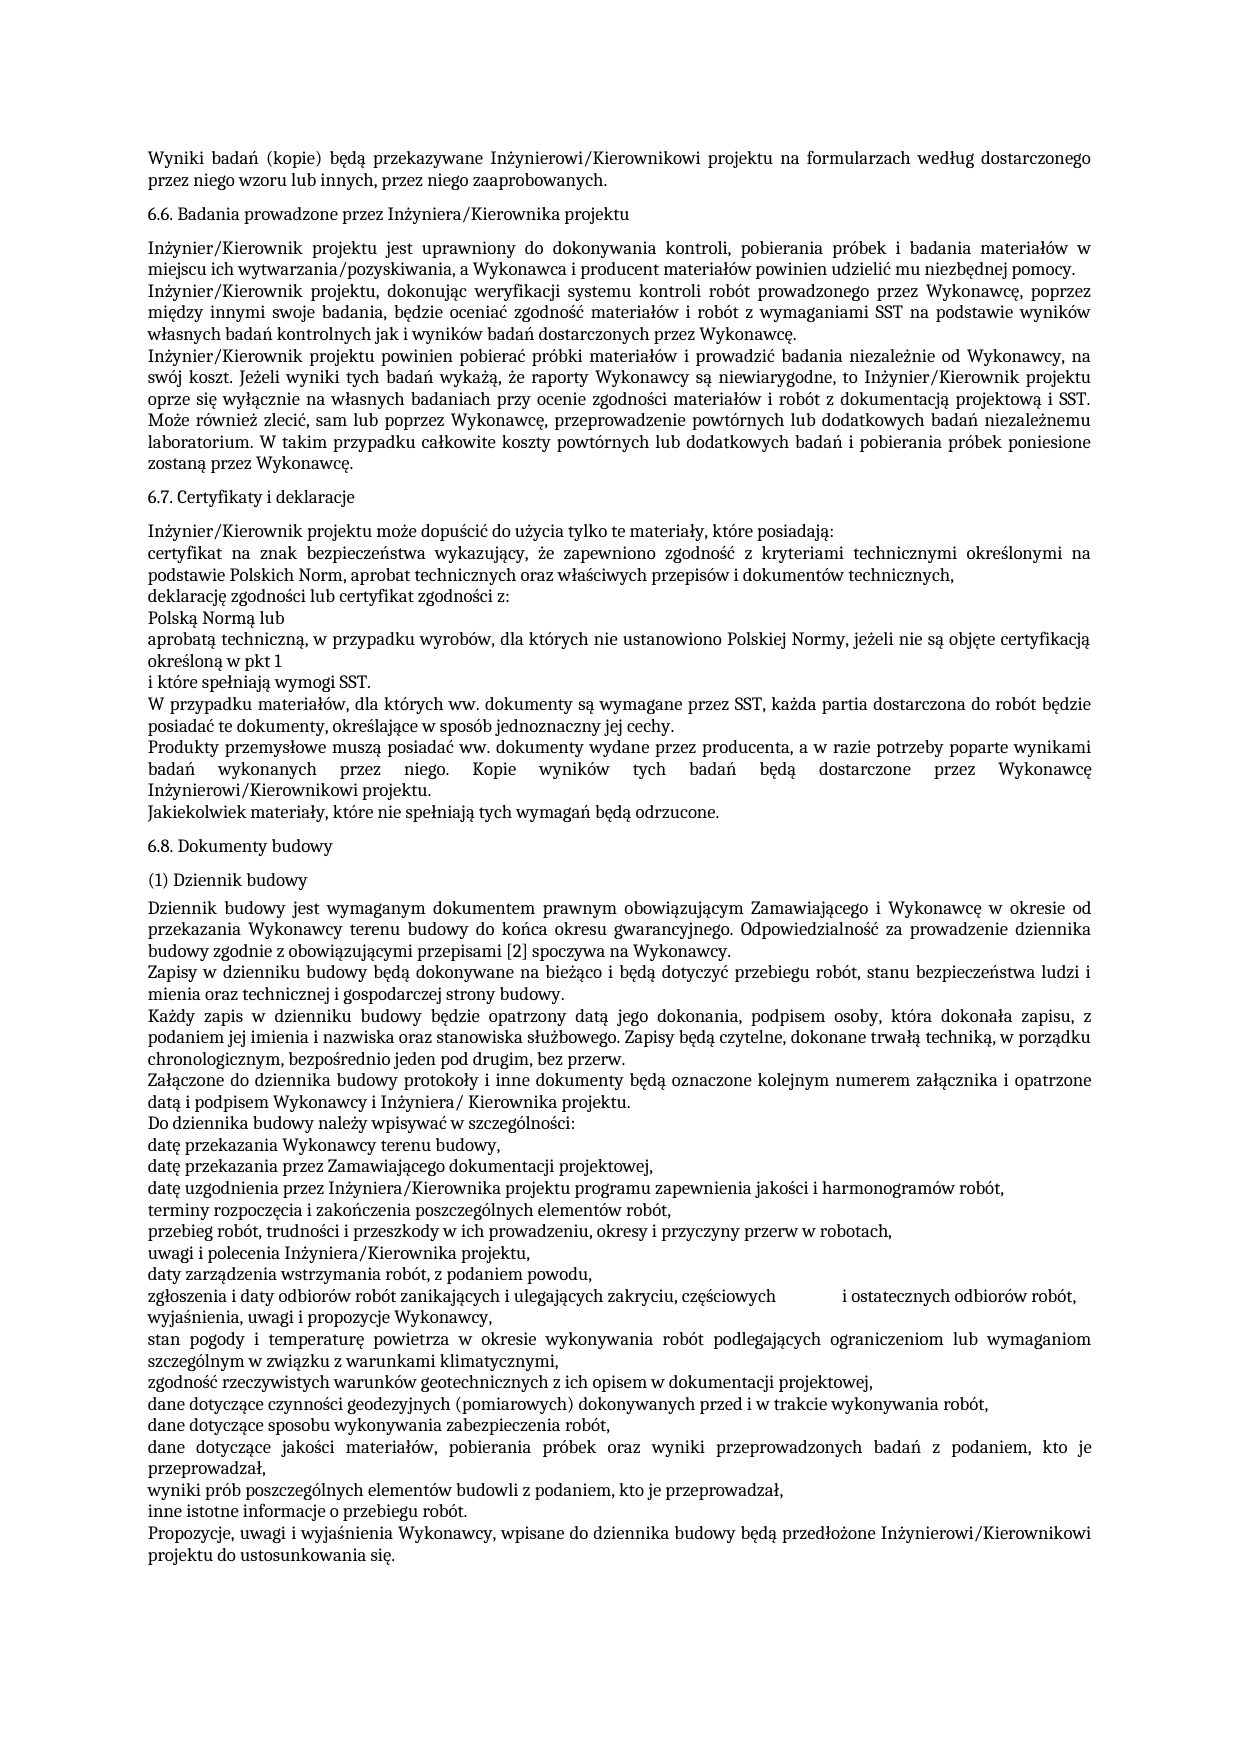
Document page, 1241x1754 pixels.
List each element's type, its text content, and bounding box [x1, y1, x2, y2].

text datę przekazania przez Zamawiającego dokumentacji projektowej, [148, 1156, 1093, 1178]
list (1) Dziennik budowy [148, 869, 1093, 891]
text daty zarządzenia wstrzymania robót, z podaniem powodu, [148, 1264, 1093, 1285]
text Inżynier/Kierownik projektu może dopuścić do użycia tylko te materiały, które posiadają: [148, 521, 1093, 543]
list 6.8. Dokumenty budowy [148, 835, 1093, 857]
text uwagi i polecenia Inżyniera/Kierownika projektu, [148, 1242, 1093, 1264]
list Jakiekolwiek materiały, które nie spełniają tych wymagań będą odrzucone. [148, 801, 1093, 823]
list Dziennik budowy jest wymaganym dokumentem prawnym obowiązującym Zamawiającego i Wykonawcę w okresie od przekazania Wykonawcy terenu budowy do końca okresu gwarancyjnego. Odpowiedzialność za prowadzenie dziennika budowy zgodnie z obowiązującymi przepisami [2] spoczywa na Wykonawcy. [148, 897, 1093, 962]
text 6.6. Badania prowadzone przez Inżyniera/Kierownika projektu [148, 203, 1093, 225]
text datę uzgodnienia przez Inżyniera/Kierownika projektu programu zapewnienia jakości i harmonogramów robót, [148, 1178, 1093, 1199]
text Propozycje, uwagi i wyjaśnienia Wykonawcy, wpisane do dziennika budowy będą przedłożone Inżynierowi/Kierownikowi projektu do ustosunkowania się. [148, 1523, 1093, 1566]
text stan pogody i temperaturę powietrza w okresie wykonywania robót podlegających ograniczeniom lub wymaganiom szczególnym w związku z warunkami klimatycznymi, [148, 1328, 1093, 1372]
list Załączone do dziennika budowy protokoły i inne dokumenty będą oznaczone kolejnym numerem załącznika i opatrzone datą i podpisem Wykonawcy i Inżyniera/ Kierownika projektu. [148, 1070, 1093, 1113]
text datę przekazania Wykonawcy terenu budowy, [148, 1134, 1093, 1156]
text Inżynier/Kierownik projektu powinien pobierać próbki materiałów i prowadzić badania niezależnie od Wykonawcy, na swój koszt. Jeżeli wyniki tych badań wykażą, że raporty Wykonawcy są niewiarygodne, to Inżynier/Kierownik projektu oprze się wyłącznie na własnych badaniach przy ocenie zgodności materiałów i robót z dokumentacją projektową i SST. Może również zlecić, sam lub poprzez Wykonawcę, przeprowadzenie powtórnych lub dodatkowych badań niezależnemu laboratorium. W takim przypadku całkowite koszty powtórnych lub dodatkowych badań i pobierania próbek poniesione zostaną przez Wykonawcę. [148, 345, 1093, 474]
text wyjaśnienia, uwagi i propozycje Wykonawcy, [148, 1307, 1093, 1328]
text wyniki prób poszczególnych elementów budowli z podaniem, kto je przeprowadzał, [148, 1479, 1093, 1501]
text deklarację zgodności lub certyfikat zgodności z: [148, 586, 1093, 607]
list Produkty przemysłowe muszą posiadać ww. dokumenty wydane przez producenta, a w razie potrzeby poparte wynikami badań wykonanych przez niego. Kopie wyników tych badań będą dostarczone przez Wykonawcę Inżynierowi/Kierownikowi projektu. [148, 737, 1093, 801]
list i które spełniają wymogi SST. [148, 672, 1093, 693]
text Inżynier/Kierownik projektu jest uprawniony do dokonywania kontroli, pobierania próbek i badania materiałów w miejscu ich wytwarzania/pozyskiwania, a Wykonawca i producent materiałów powinien udzielić mu niezbędnej pomocy. [148, 237, 1093, 280]
text dane dotyczące sposobu wykonywania zabezpieczenia robót, [148, 1415, 1093, 1436]
text aprobatą techniczną, w przypadku wyrobów, dla których nie ustanowiono Polskiej Normy, jeżeli nie są objęte certyfikacją określoną w pkt 1 [148, 629, 1093, 672]
text dane dotyczące czynności geodezyjnych (pomiarowych) dokonywanych przed i w trakcie wykonywania robót, [148, 1393, 1093, 1415]
list Zapisy w dzienniku budowy będą dokonywane na bieżąco i będą dotyczyć przebiegu robót, stanu bezpieczeństwa ludzi i mienia oraz technicznej i gospodarczej strony budowy. [148, 962, 1093, 1005]
list Każdy zapis w dzienniku budowy będzie opatrzony datą jego dokonania, podpisem osoby, która dokonała zapisu, z podaniem jej imienia i nazwiska oraz stanowiska służbowego. Zapisy będą czytelne, dokonane trwałą techniką, w porządku chronologicznym, bezpośrednio jeden pod drugim, bez przerw. [148, 1005, 1093, 1070]
text certyfikat na znak bezpieczeństwa wykazujący, że zapewniono zgodność z kryteriami technicznymi określonymi na podstawie Polskich Norm, aprobat technicznych oraz właściwych przepisów i dokumentów technicznych, [148, 543, 1093, 586]
list Do dziennika budowy należy wpisywać w szczególności: [148, 1113, 1093, 1134]
text przebieg robót, trudności i przeszkody w ich prowadzeniu, okresy i przyczyny przerw w robotach, [148, 1221, 1093, 1242]
text Polską Normą lub [148, 607, 1093, 629]
text zgodność rzeczywistych warunków geotechnicznych z ich opisem w dokumentacji projektowej, [148, 1372, 1093, 1393]
text zgłoszenia i daty odbiorów robót zanikających i ulegających zakryciu, częściowych i ostatecznych odbiorów robót, [148, 1285, 1093, 1307]
text Wyniki badań (kopie) będą przekazywane Inżynierowi/Kierownikowi projektu na formularzach według dostarczonego przez niego wzoru lub innych, przez niego zaaprobowanych. [148, 148, 1093, 191]
text 6.7. Certyfikaty i deklaracje [148, 487, 1093, 508]
text dane dotyczące jakości materiałów, pobierania próbek oraz wyniki przeprowadzonych badań z podaniem, kto je przeprowadzał, [148, 1436, 1093, 1479]
list W przypadku materiałów, dla których ww. dokumenty są wymagane przez SST, każda partia dostarczona do robót będzie posiadać te dokumenty, określające w sposób jednoznaczny jej cechy. [148, 693, 1093, 737]
text terminy rozpoczęcia i zakończenia poszczególnych elementów robót, [148, 1199, 1093, 1221]
text Inżynier/Kierownik projektu, dokonując weryfikacji systemu kontroli robót prowadzonego przez Wykonawcę, poprzez między innymi swoje badania, będzie oceniać zgodność materiałów i robót z wymaganiami SST na podstawie wyników własnych badań kontrolnych jak i wyników badań dostarczonych przez Wykonawcę. [148, 280, 1093, 345]
text inne istotne informacje o przebiegu robót. [148, 1501, 1093, 1523]
